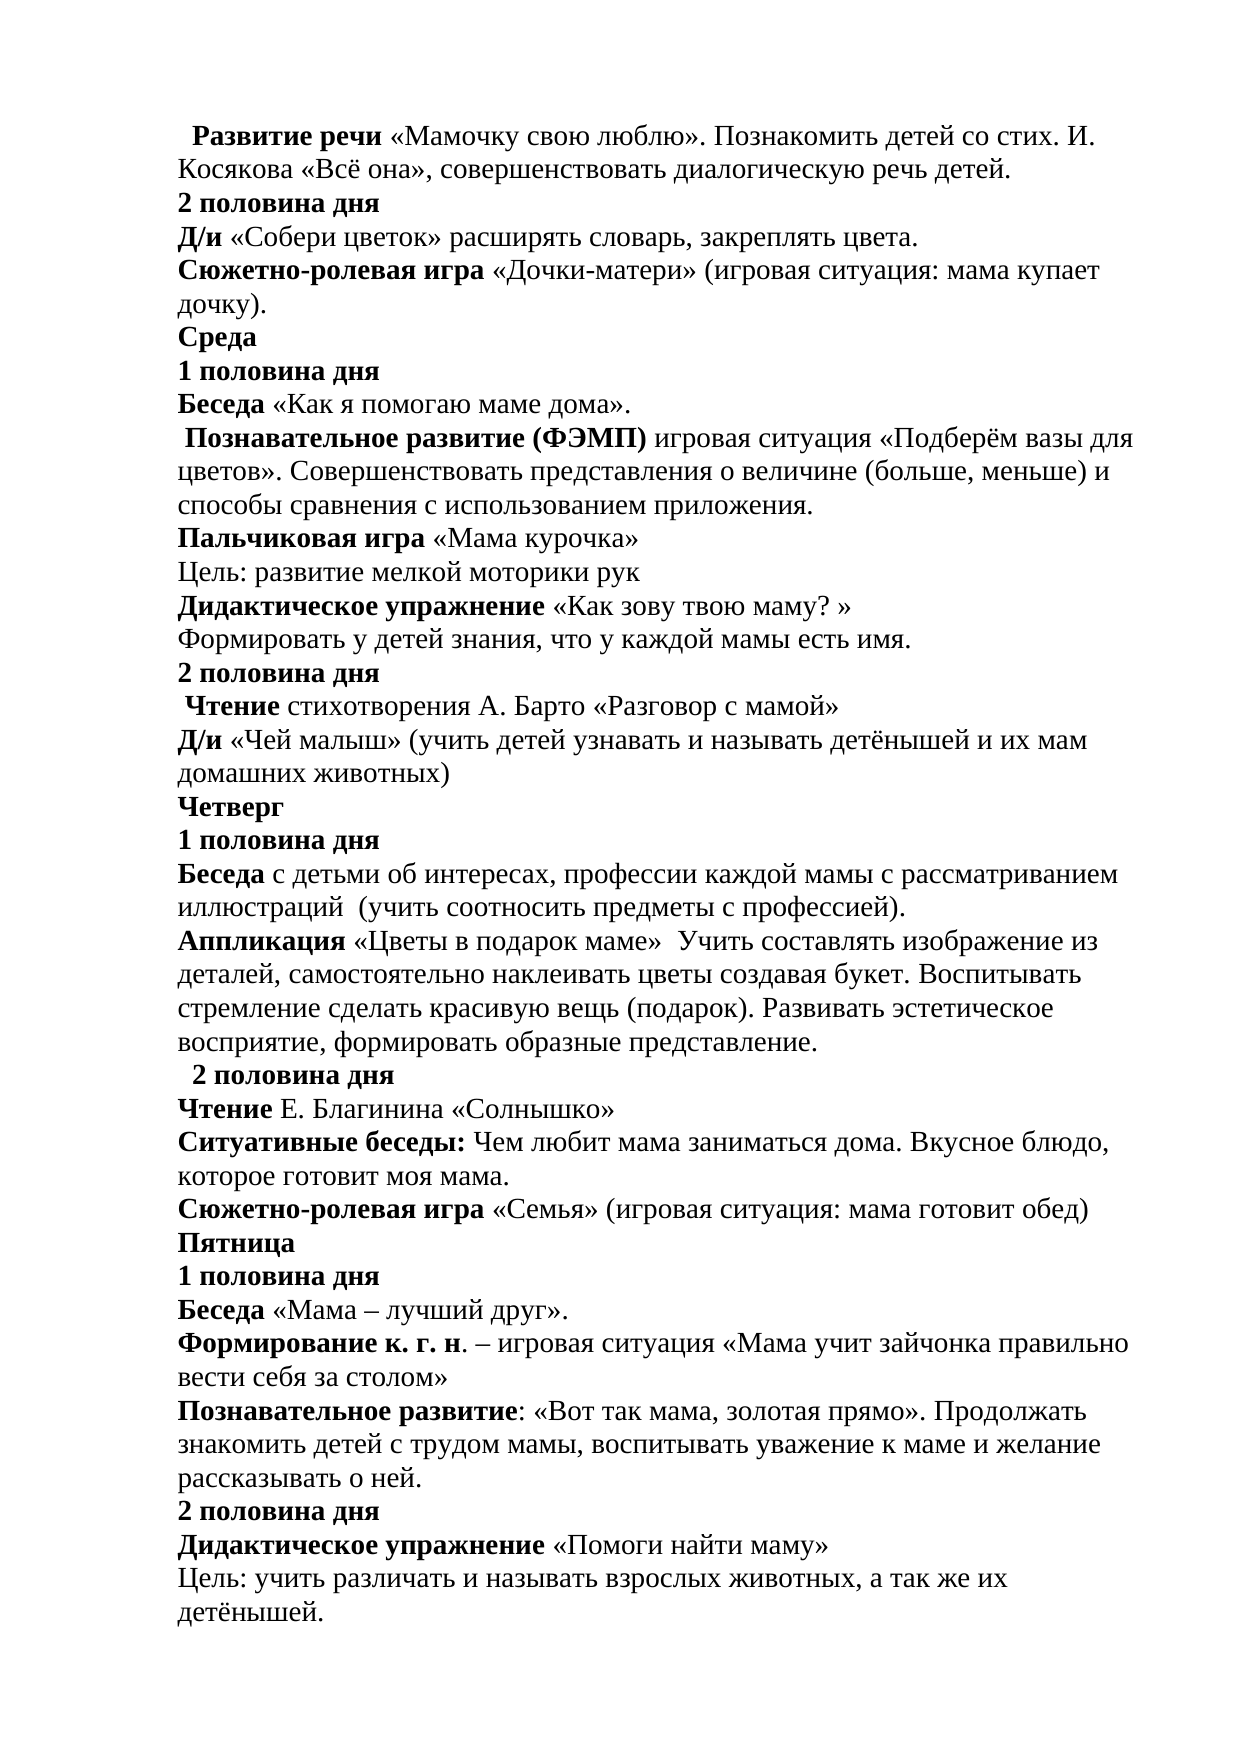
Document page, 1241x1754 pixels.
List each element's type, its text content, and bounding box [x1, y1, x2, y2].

text Четверг [177, 789, 1152, 822]
text 1 половина дня [177, 353, 1152, 386]
text Беседа с детьми об интересах, профессии каждой мамы с рассматриванием иллюстраций (учить соотносить предметы с профессией). [177, 856, 1152, 923]
text Сюжетно-ролевая игра «Дочки-матери» (игровая ситуация: мама купает дочку). [177, 252, 1152, 319]
text Формирование к. г. н. – игровая ситуация «Мама учит зайчонка правильно вести себя за столом» [177, 1326, 1152, 1393]
text Д/и «Собери цветок» расширять словарь, закреплять цвета. [177, 219, 1152, 252]
text Беседа «Как я помогаю маме дома». [177, 386, 1152, 420]
text Пятница [177, 1225, 1152, 1258]
text Познавательное развитие: «Вот так мама, золотая прямо». Продолжать знакомить детей с трудом мамы, воспитывать уважение к маме и желание рассказывать о ней. [177, 1393, 1152, 1493]
text Дидактическое упражнение «Помоги найти маму» Цель: учить различать и называть взрослых животных, а так же их детёнышей. [177, 1527, 1152, 1627]
text 2 половина дня [177, 1493, 1152, 1527]
text Чтение Е. Благинина «Солнышко» [177, 1091, 1152, 1124]
text Чтение стихотворения А. Барто «Разговор с мамой» [177, 688, 1152, 722]
text 2 половина дня [177, 1057, 1152, 1091]
text Аппликация «Цветы в подарок маме» Учить составлять изображение из деталей, самостоятельно наклеивать цветы создавая букет. Воспитывать стремление сделать красивую вещь (подарок). Развивать эстетическое восприятие, формировать образные представление. [177, 923, 1152, 1057]
text 1 половина дня [177, 822, 1152, 856]
text 1 половина дня [177, 1258, 1152, 1292]
text Пальчиковая игра «Мама курочка» Цель: развитие мелкой моторики рук Дидактическое упражнение «Как зову твою маму? » Формировать у детей знания, что у каждой мамы есть имя. [177, 521, 1152, 655]
text Ситуативные беседы: Чем любит мама заниматься дома. Вкусное блюдо, которое готовит моя мама. [177, 1124, 1152, 1191]
text 2 половина дня [177, 185, 1152, 219]
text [177, 118, 1152, 185]
text Беседа «Мама – лучший друг». [177, 1292, 1152, 1326]
text Сюжетно-ролевая игра «Семья» (игровая ситуация: мама готовит обед) [177, 1191, 1152, 1225]
text 2 половина дня [177, 655, 1152, 688]
text Познавательное развитие (ФЭМП) игровая ситуация «Подберём вазы для цветов». Совершенствовать представления о величине (больше, меньше) и способы сравнения с использованием приложения. [177, 420, 1152, 521]
text Среда [177, 319, 1152, 353]
text Д/и «Чей малыш» (учить детей узнавать и называть детёнышей и их мам домашних животных) [177, 722, 1152, 789]
